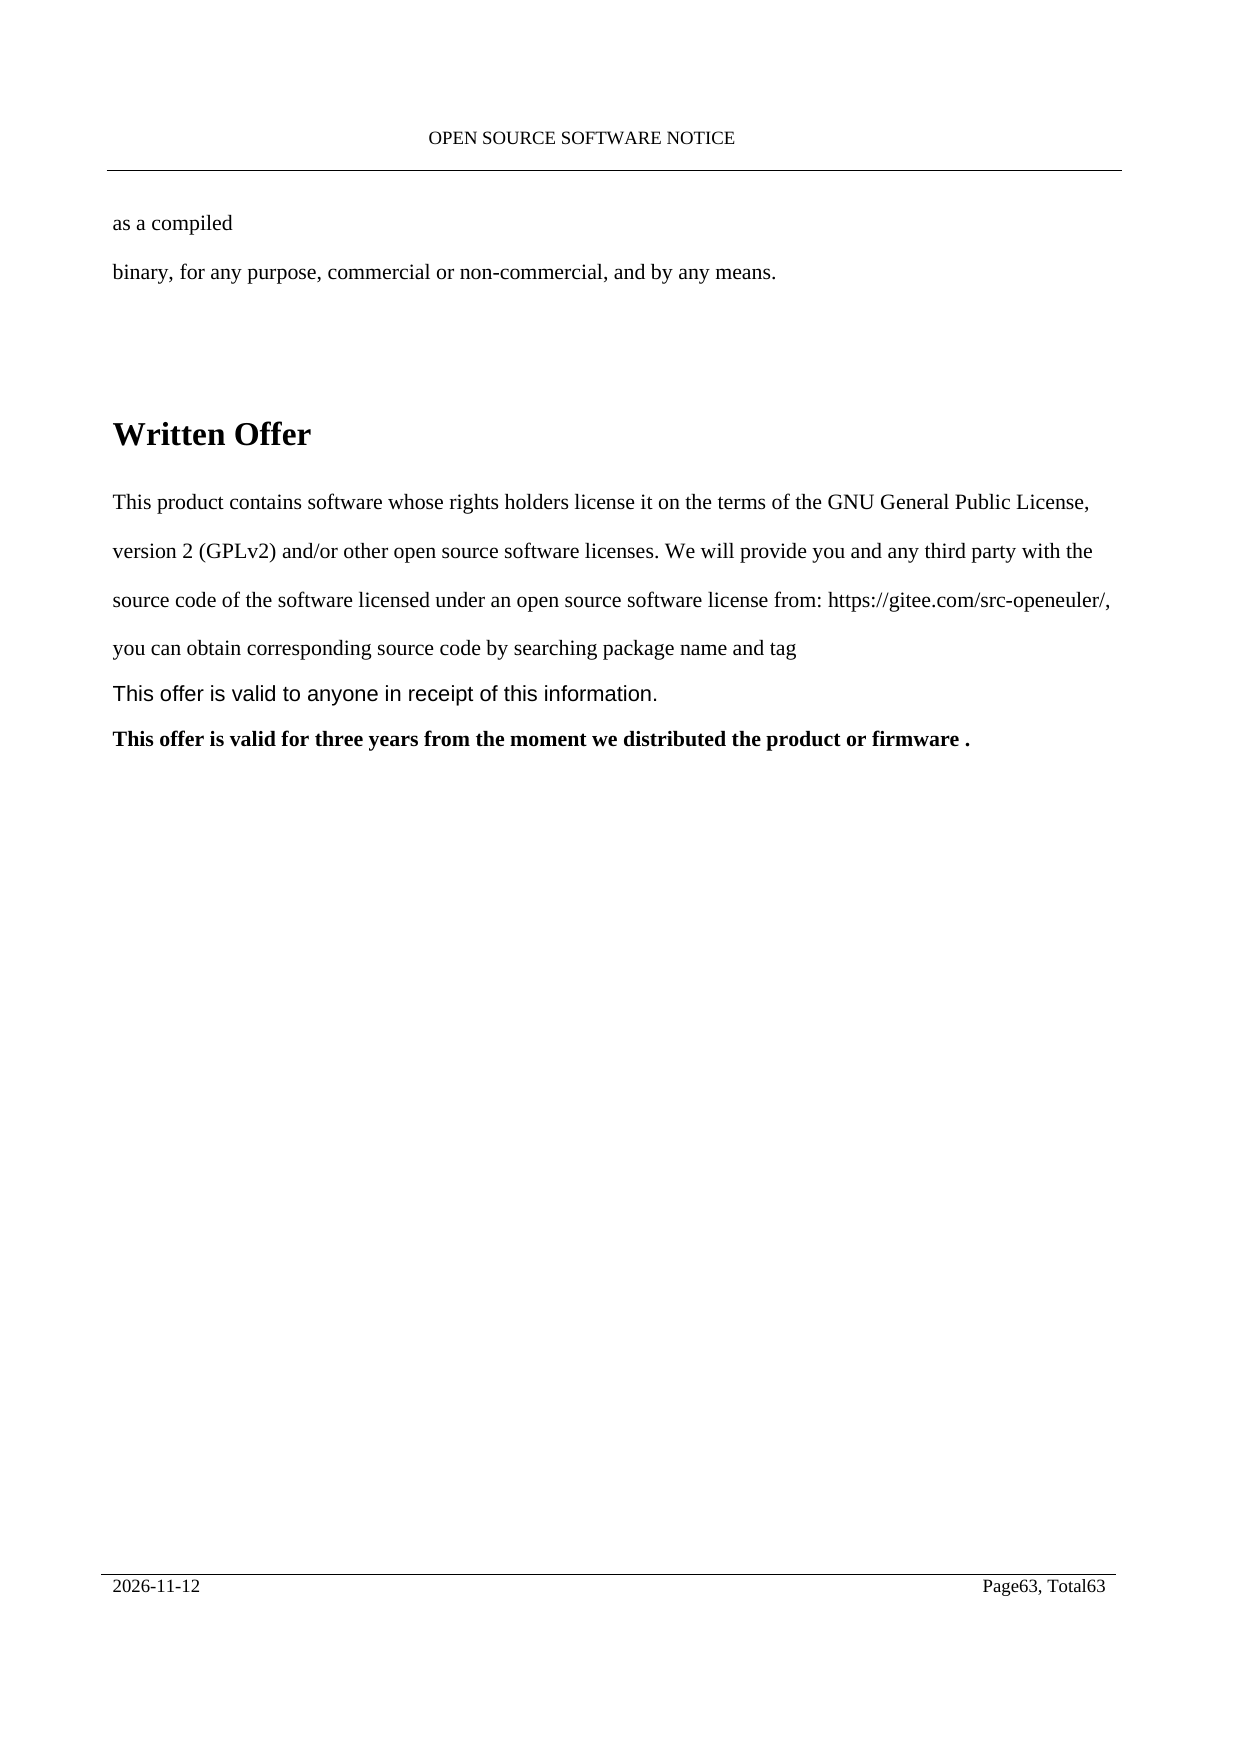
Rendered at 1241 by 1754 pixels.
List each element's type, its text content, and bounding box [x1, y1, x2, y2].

text This product contains software whose rights holders license it on the terms of the GNU General Public License, version 2 (GPLv2) and/or other open source software licenses. We will provide you and any third party with the source code of the software licensed under an open source software license from: https://gitee.com/src-openeuler/, you can obtain corresponding source code by searching package name and tag [112, 486, 1128, 664]
text Written Offer [112, 401, 1128, 466]
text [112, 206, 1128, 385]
text This offer is valid to anyone in receipt of this information. [112, 677, 1128, 709]
text This offer is valid for three years from the moment we distributed the product or firmware . [112, 722, 1128, 754]
